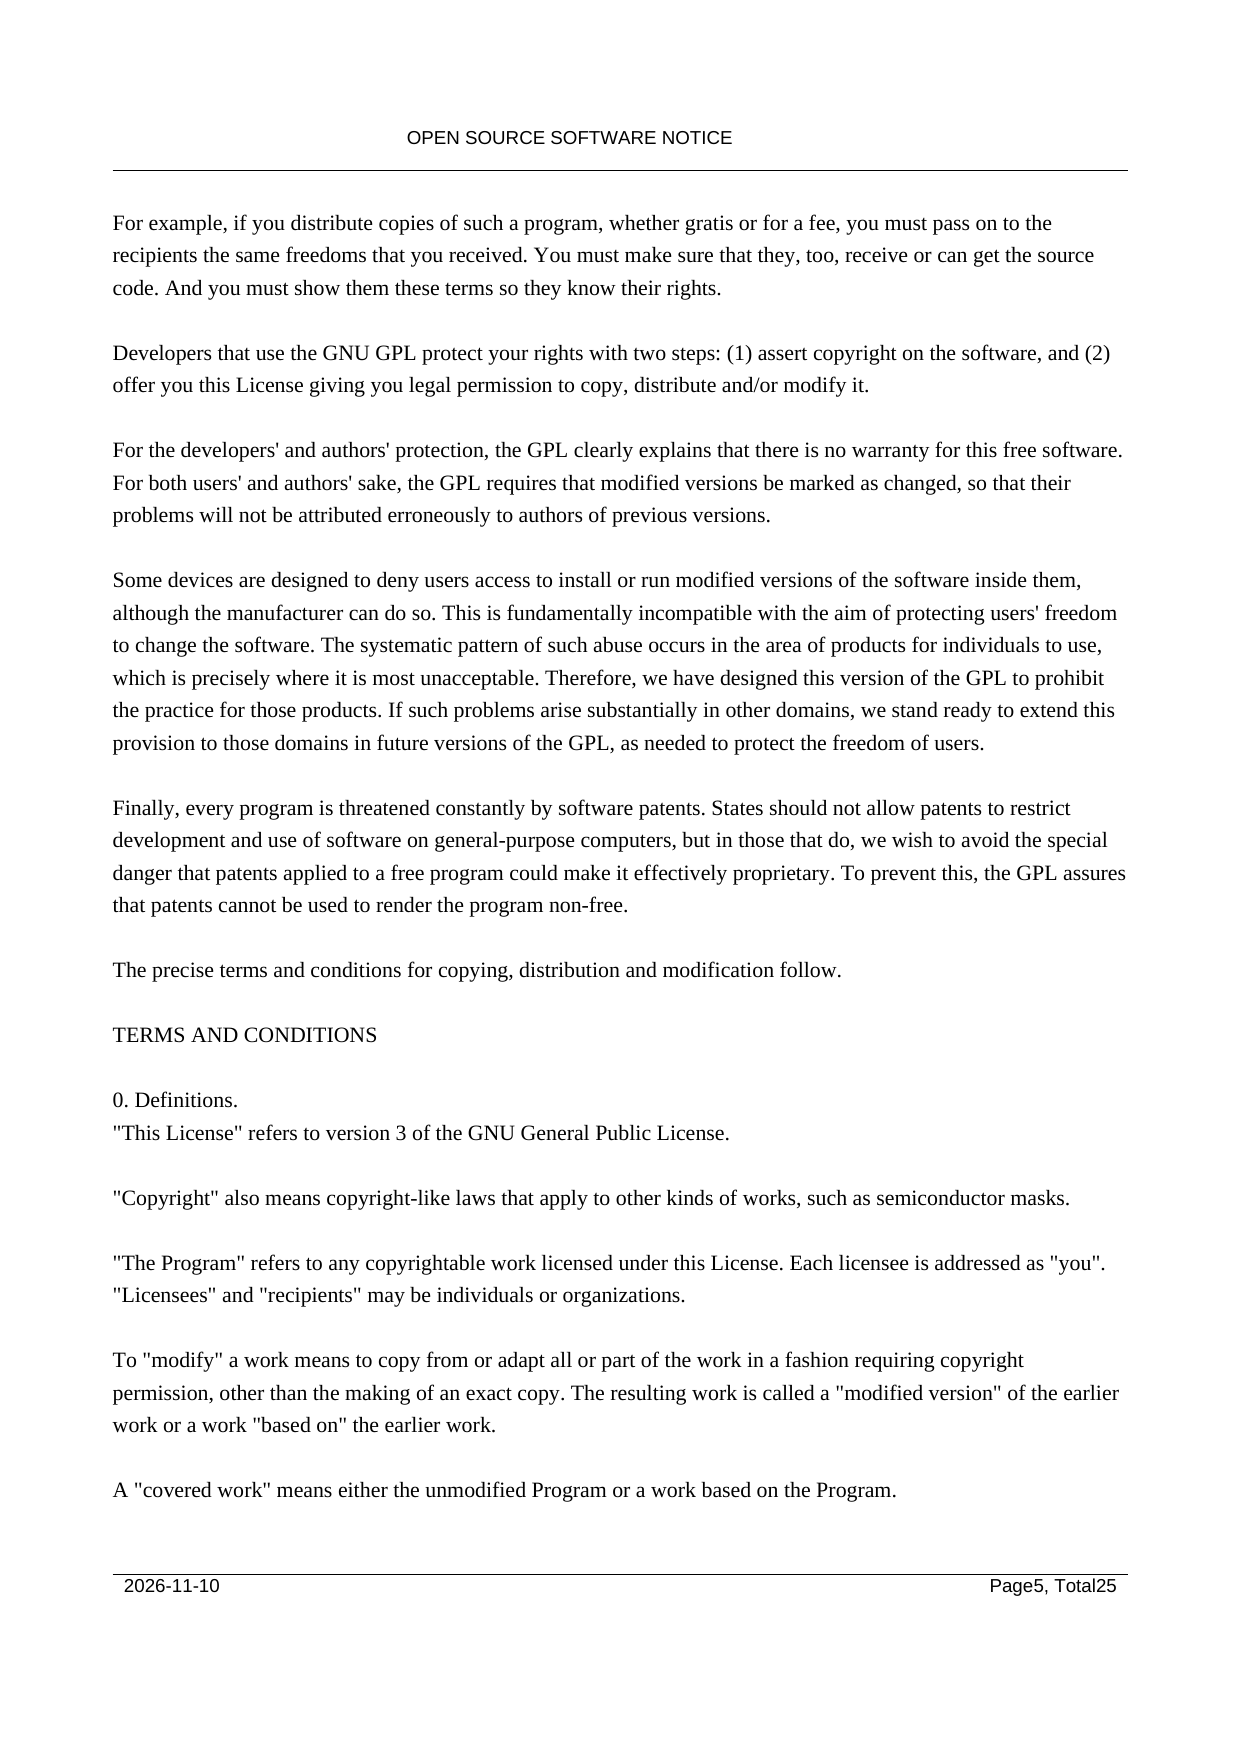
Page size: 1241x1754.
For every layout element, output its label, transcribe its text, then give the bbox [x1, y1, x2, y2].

text "This License" refers to version 3 of the GNU General Public License. [112, 1116, 1128, 1149]
text For the developers' and authors' protection, the GPL clearly explains that there is no warranty for this free software. For both users' and authors' sake, the GPL requires that modified versions be marked as changed, so that their problems will not be attributed erroneously to authors of previous versions. [112, 434, 1128, 531]
text TERMS AND CONDITIONS [112, 1019, 1128, 1051]
text A "covered work" means either the unmodified Program or a work based on the Program. [112, 1474, 1128, 1506]
text The precise terms and conditions for copying, distribution and modification follow. [112, 954, 1128, 986]
text "The Program" refers to any copyrightable work licensed under this License. Each licensee is addressed as "you". "Licensees" and "recipients" may be individuals or organizations. [112, 1246, 1128, 1311]
text Some devices are designed to deny users access to install or run modified versions of the software inside them, although the manufacturer can do so. This is fundamentally incompatible with the aim of protecting users' freedom to change the software. The systematic pattern of such abuse occurs in the area of products for individuals to use, which is precisely where it is most unacceptable. Therefore, we have designed this version of the GPL to prohibit the practice for those products. If such problems arise substantially in other domains, we stand ready to extend this provision to those domains in future versions of the GPL, as needed to protect the freedom of users. [112, 564, 1128, 759]
text 0. Definitions. [112, 1084, 1128, 1116]
text Developers that use the GNU GPL protect your rights with two steps: (1) assert copyright on the software, and (2) offer you this License giving you legal permission to copy, distribute and/or modify it. [112, 336, 1128, 401]
text "Copyright" also means copyright-like laws that apply to other kinds of works, such as semiconductor masks. [112, 1181, 1128, 1214]
text For example, if you distribute copies of such a program, whether gratis or for a fee, you must pass on to the recipients the same freedoms that you received. You must make sure that they, too, receive or can get the source code. And you must show them these terms so they know their rights. [112, 206, 1128, 304]
text Finally, every program is threatened constantly by software patents. States should not allow patents to restrict development and use of software on general-purpose computers, but in those that do, we wish to avoid the special danger that patents applied to a free program could make it effectively proprietary. To prevent this, the GPL assures that patents cannot be used to render the program non-free. [112, 791, 1128, 921]
text To "modify" a work means to copy from or adapt all or part of the work in a fashion requiring copyright permission, other than the making of an exact copy. The resulting work is called a "modified version" of the earlier work or a work "based on" the earlier work. [112, 1344, 1128, 1441]
